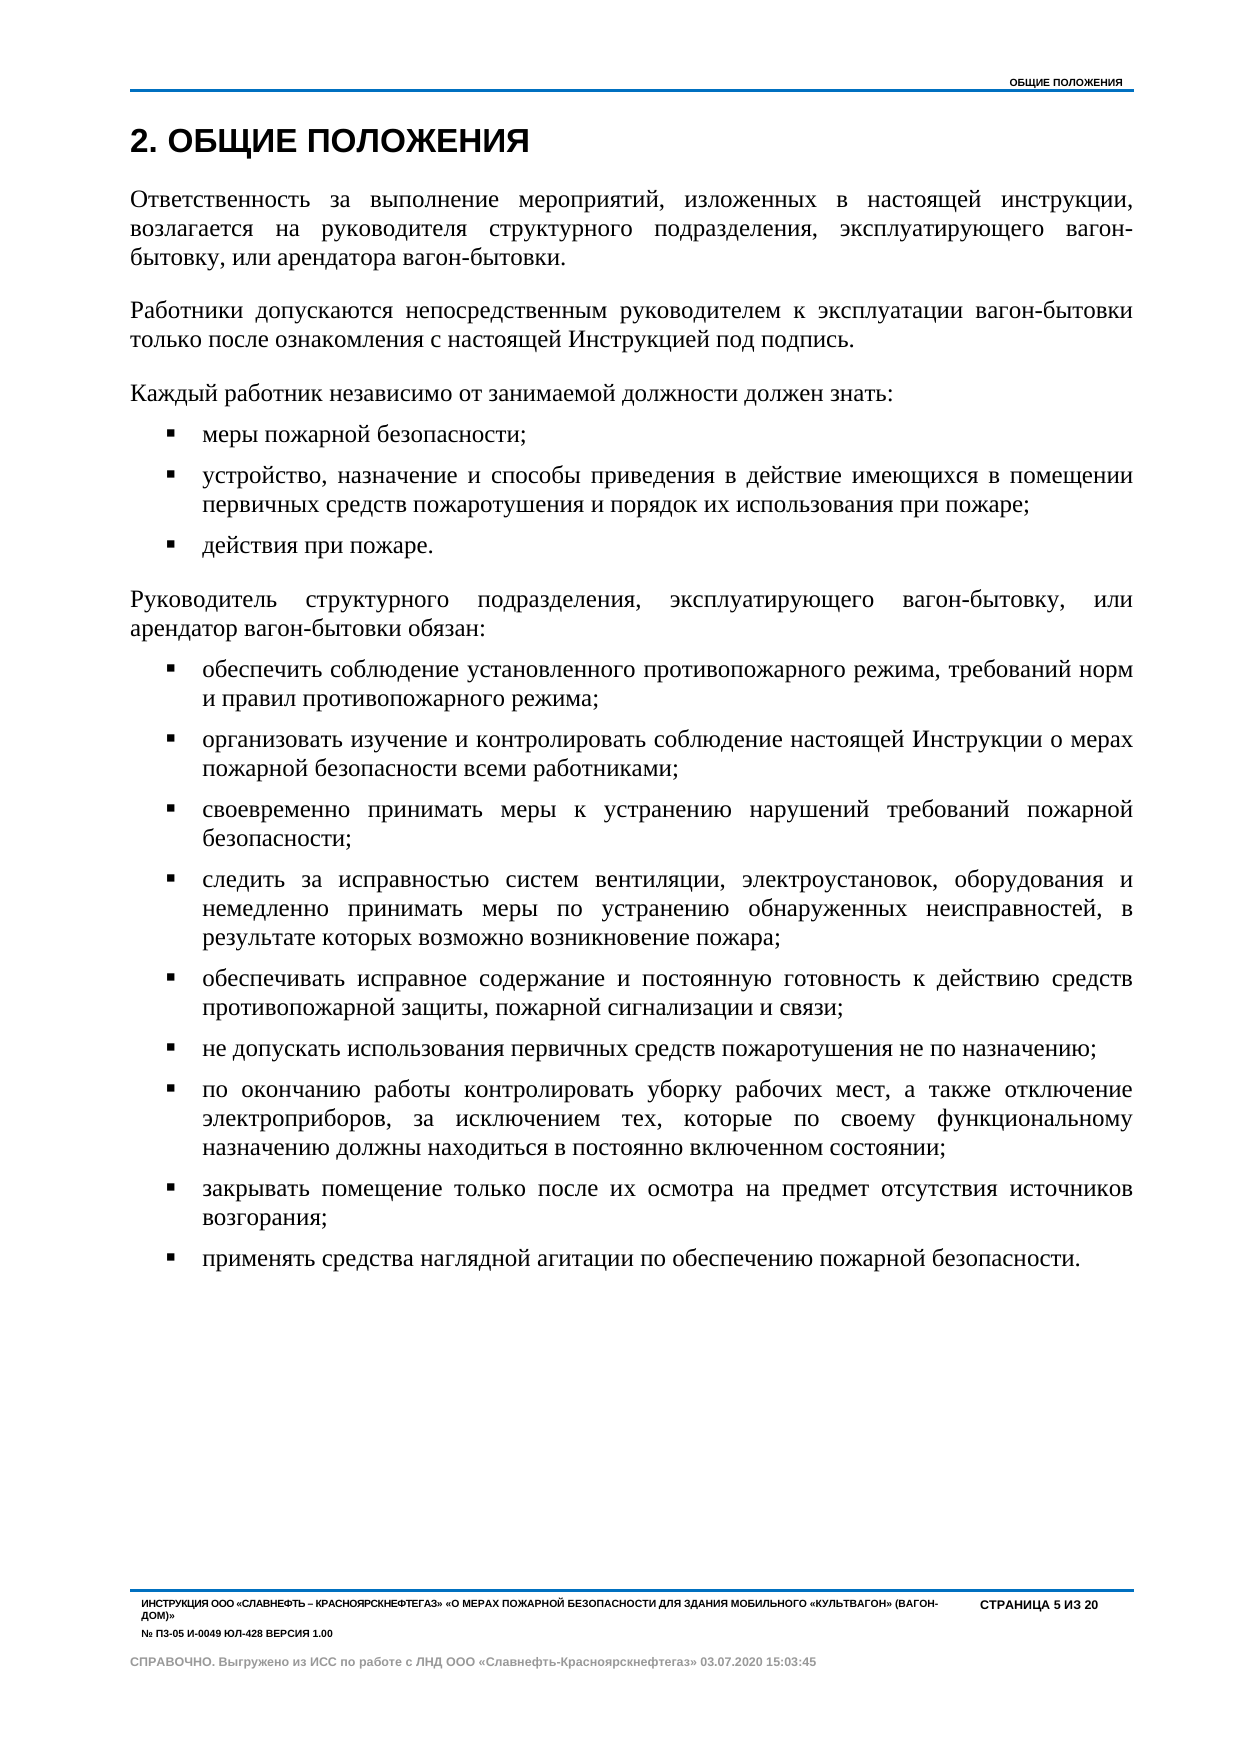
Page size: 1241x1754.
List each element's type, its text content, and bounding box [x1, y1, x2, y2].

list следить за исправностью систем вентиляции, электроустановок, оборудования и немедленно принимать меры по устранению обнаруженных неисправностей, в результате которых возможно возникновение пожара; [165, 864, 1134, 950]
text Работники допускаются непосредственным руководителем к эксплуатации вагон-бытовки только после ознакомления с настоящей Инструкцией под подпись. [130, 295, 1134, 353]
list закрывать помещение только после их осмотра на предмет отсутствия источников возгорания; [165, 1173, 1134, 1230]
list обеспечивать исправное содержание и постоянную готовность к действию средств противопожарной защиты, пожарной сигнализации и связи; [165, 963, 1134, 1020]
list не допускать использования первичных средств пожаротушения не по назначению; [165, 1033, 1134, 1062]
text Руководитель структурного подразделения, эксплуатирующего вагон-бытовку, или арендатор вагон-бытовки обязан: [130, 584, 1134, 642]
list обеспечить соблюдение установленного противопожарного режима, требований норм и правил противопожарного режима; [165, 654, 1134, 712]
list по окончанию работы контролировать уборку рабочих мест, а также отключение электроприборов, за исключением тех, которые по своему функциональному назначению должны находиться в постоянно включенном состоянии; [165, 1074, 1134, 1160]
list устройство, назначение и способы приведения в действие имеющихся в помещении первичных средств пожаротушения и порядок их использования при пожаре; [165, 460, 1134, 518]
subtitle 2. ОБЩИЕ ПОЛОЖЕНИЯ [130, 121, 1134, 159]
text Ответственность за выполнение мероприятий, изложенных в настоящей инструкции, возлагается на руководителя структурного подразделения, эксплуатирующего вагон-бытовку, или арендатора вагон-бытовки. [130, 184, 1134, 270]
list применять средства наглядной агитации по обеспечению пожарной безопасности. [165, 1243, 1134, 1272]
list меры пожарной безопасности; [165, 419, 1134, 448]
list действия при пожаре. [165, 530, 1134, 559]
list организовать изучение и контролировать соблюдение настоящей Инструкции о мерах пожарной безопасности всеми работниками; [165, 724, 1134, 782]
text Каждый работник независимо от занимаемой должности должен знать: [130, 378, 1134, 407]
list своевременно принимать меры к устранению нарушений требований пожарной безопасности; [165, 794, 1134, 852]
